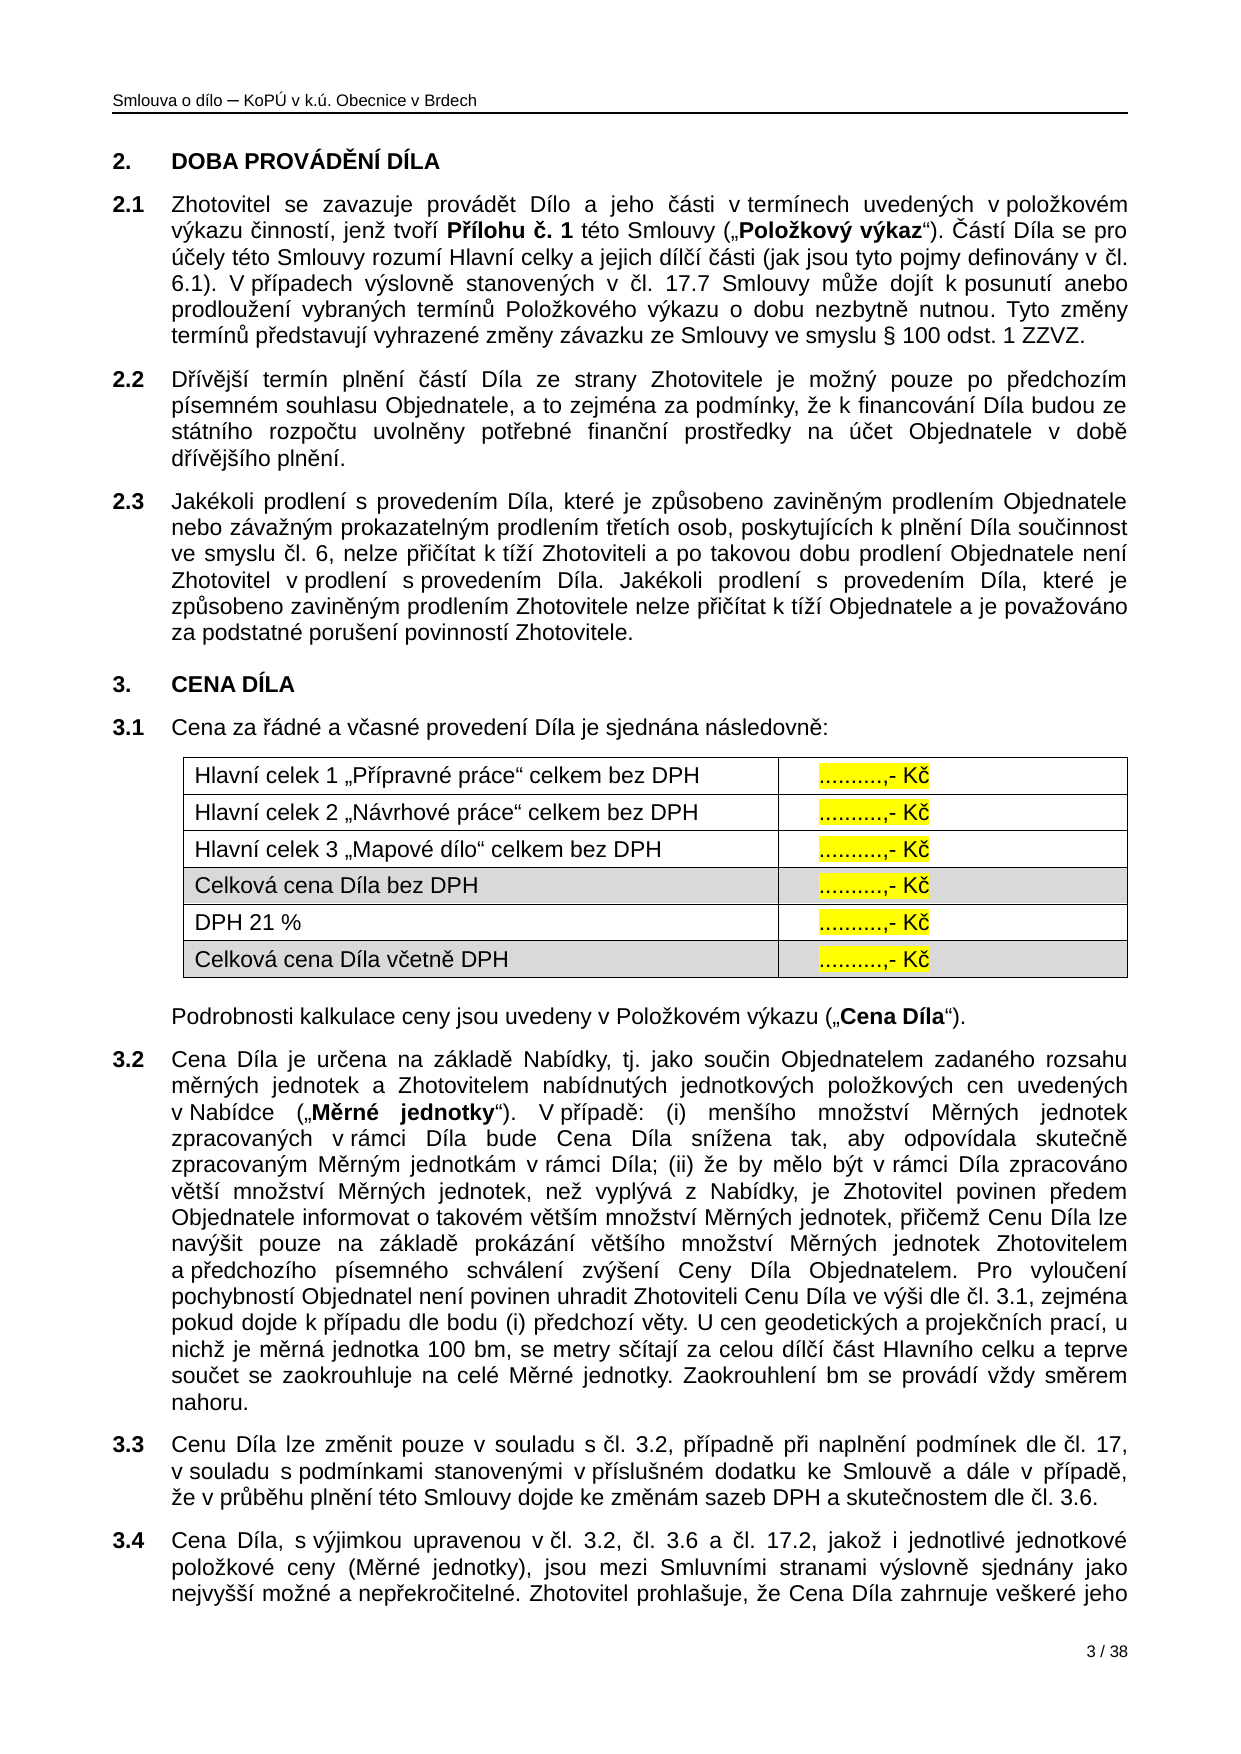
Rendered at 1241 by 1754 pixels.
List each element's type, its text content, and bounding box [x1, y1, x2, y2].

text Doba PROVÁDĚNÍ díla [112, 148, 1128, 174]
table_cell ..........,- Kč [779, 905, 1127, 940]
text Cena díla [112, 671, 1128, 697]
table_cell Celková cena Díla včetně DPH [184, 941, 778, 977]
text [112, 1527, 1128, 1606]
table_cell ..........,- Kč [779, 868, 1127, 903]
table_cell ..........,- Kč [779, 831, 1127, 867]
text Jakékoli prodlení s provedením Díla, které je způsobeno zaviněným prodlením Objednatele nebo závažným prokazatelným prodlením třetích osob, poskytujících k plnění Díla součinnost ve smyslu čl. 6, nelze přičítat k tíží Zhotoviteli a po takovou dobu prodlení Objednatele není Zhotovitel v prodlení s provedením Díla. Jakékoli prodlení s provedením Díla, které je způsobeno zaviněným prodlením Zhotovitele nelze přičítat k tíží Objednatele a je považováno za podstatné porušení povinností Zhotovitele. [112, 488, 1128, 646]
table_cell Celková cena Díla bez DPH [184, 868, 778, 903]
table_cell ..........,- Kč [779, 795, 1127, 830]
text Cena Díla je určena na základě Nabídky, tj. jako součin Objednatelem zadaného rozsahu měrných jednotek a Zhotovitelem nabídnutých jednotkových položkových cen uvedených v Nabídce („Měrné jednotky“). V případě: (i) menšího množství Měrných jednotek zpracovaných v rámci Díla bude Cena Díla snížena tak, aby odpovídala skutečně zpracovaným Měrným jednotkám v rámci Díla; (ii) že by mělo být v rámci Díla zpracováno větší množství Měrných jednotek, než vyplývá z Nabídky, je Zhotovitel povinen předem Objednatele informovat o takovém větším množství Měrných jednotek, přičemž Cenu Díla lze navýšit pouze na základě prokázání většího množství Měrných jednotek Zhotovitelem a předchozího písemného schválení zvýšení Ceny Díla Objednatelem. Pro vyloučení pochybností Objednatel není povinen uhradit Zhotoviteli Cenu Díla ve výši dle čl. 3.1, zejména pokud dojde k případu dle bodu (i) předchozí věty. U cen geodetických a projekčních prací, u nichž je měrná jednotka 100 bm, se metry sčítají za celou dílčí část Hlavního celku a teprve součet se zaokrouhluje na celé Měrné jednotky. Zaokrouhlení bm se provádí vždy směrem nahoru. [112, 1046, 1128, 1415]
table_cell DPH 21 % [184, 905, 778, 940]
text Cenu Díla lze změnit pouze v souladu s čl. 3.2, případně při naplnění podmínek dle čl. 17, v souladu s podmínkami stanovenými v příslušném dodatku ke Smlouvě a dále v případě, že v průběhu plnění této Smlouvy dojde ke změnám sazeb DPH a skutečnostem dle čl. 3.6. [112, 1431, 1128, 1511]
text Dřívější termín plnění částí Díla ze strany Zhotovitele je možný pouze po předchozím písemném souhlasu Objednatele, a to zejména za podmínky, že k financování Díla budou ze státního rozpočtu uvolněny potřebné finanční prostředky na účet Objednatele v době dřívějšího plnění. [112, 366, 1128, 471]
table_header Hlavní celek 1 „Přípravné práce“ celkem bez DPH [184, 758, 778, 793]
list Podrobnosti kalkulace ceny jsou uvedeny v Položkovém výkazu („Cena Díla“). [171, 1003, 1128, 1029]
table_cell Hlavní celek 3 „Mapové dílo“ celkem bez DPH [184, 831, 778, 867]
text Cena za řádné a včasné provedení Díla je sjednána následovně: [112, 714, 1128, 740]
table_header ..........,- Kč [779, 758, 1127, 793]
text Zhotovitel se zavazuje provádět Dílo a jeho části v termínech uvedených v položkovém výkazu činností, jenž tvoří Přílohu č. 1 této Smlouvy („Položkový výkaz“). Částí Díla se pro účely této Smlouvy rozumí Hlavní celky a jejich dílčí části (jak jsou tyto pojmy definovány v čl. 6.1). V případech výslovně stanovených v čl. 17.7 Smlouvy může dojít k posunutí anebo prodloužení vybraných termínů Položkového výkazu o dobu nezbytně nutnou. Tyto změny termínů představují vyhrazené změny závazku ze Smlouvy ve smyslu § 100 odst. 1 ZZVZ. [112, 191, 1128, 349]
table_cell ..........,- Kč [779, 941, 1127, 977]
table_cell Hlavní celek 2 „Návrhové práce“ celkem bez DPH [184, 795, 778, 830]
